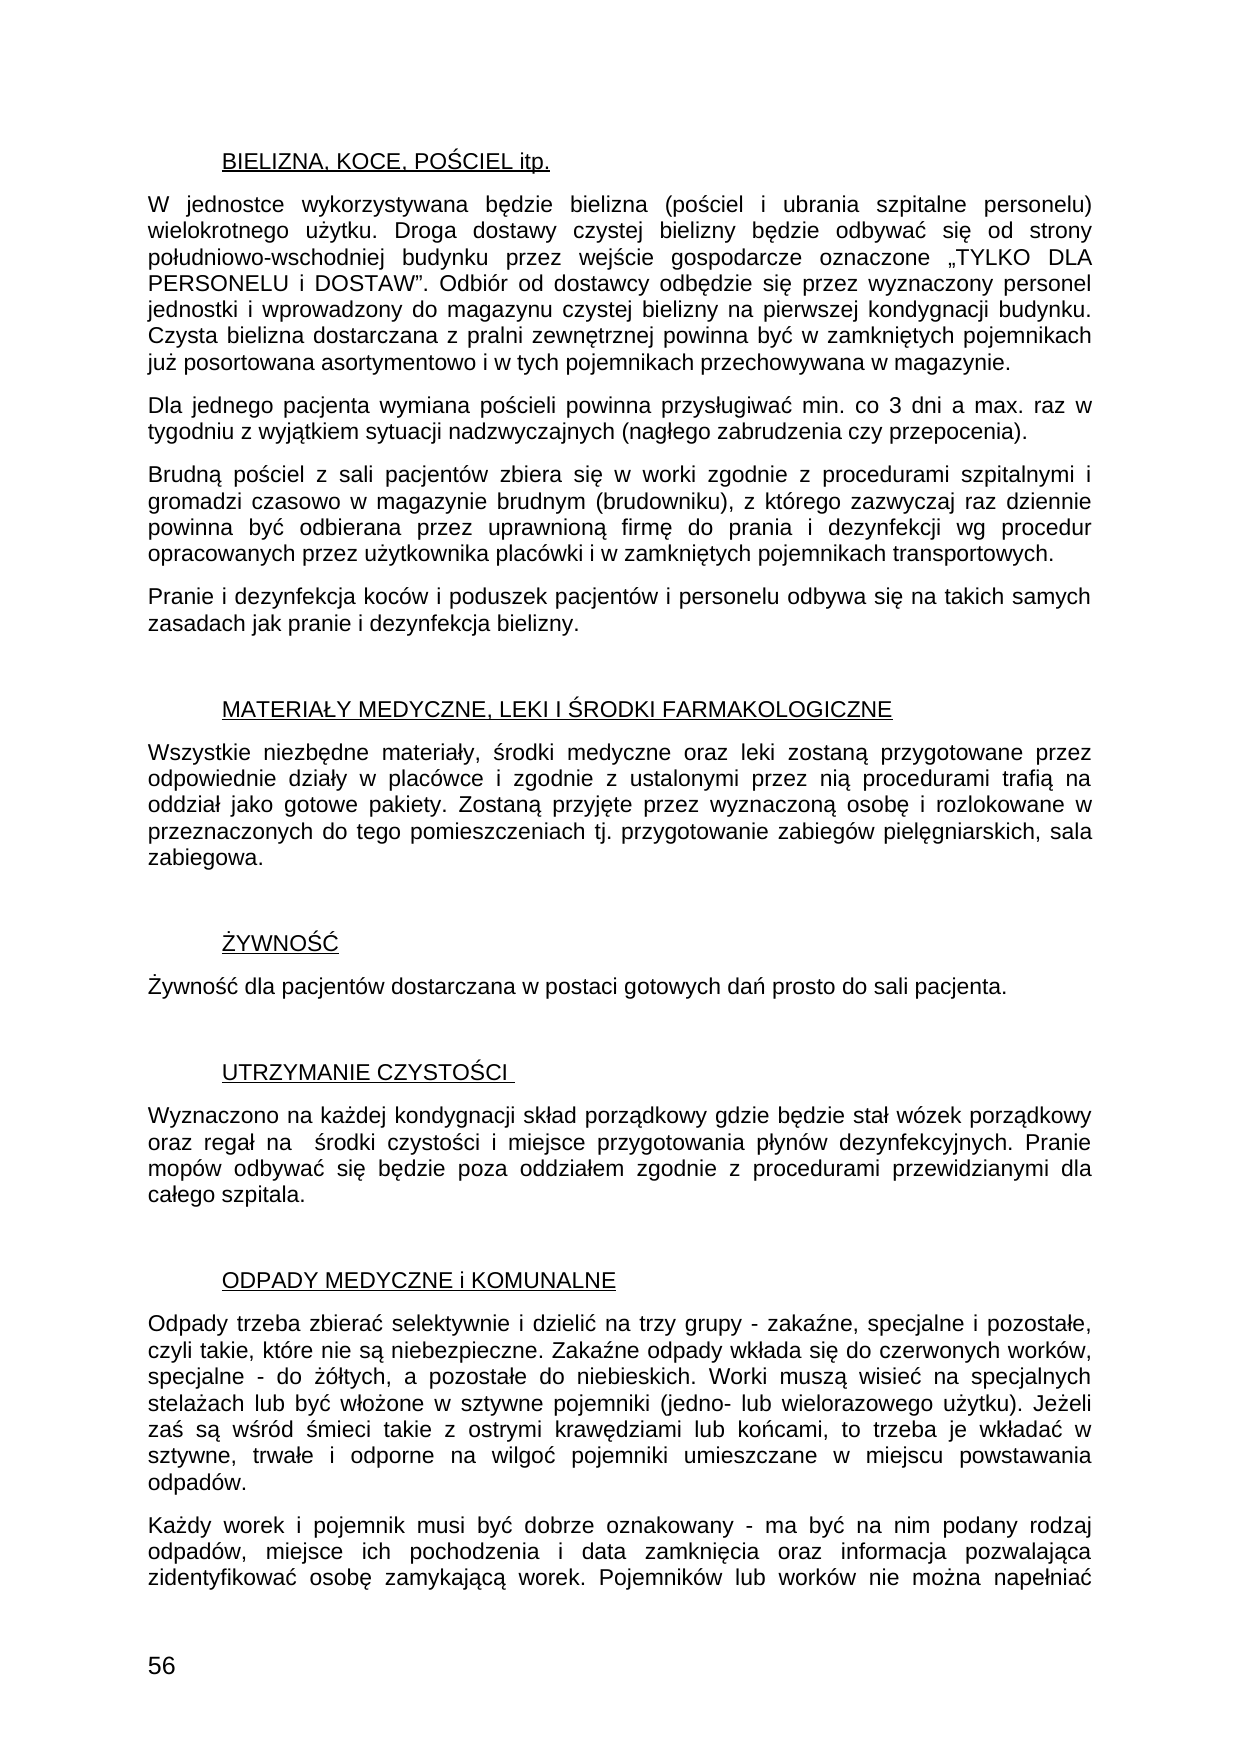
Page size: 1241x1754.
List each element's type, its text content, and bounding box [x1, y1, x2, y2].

text W jednostce wykorzystywana będzie bielizna (pościel i ubrania szpitalne personelu) wielokrotnego użytku. Droga dostawy czystej bielizny będzie odbywać się od strony południowo-wschodniej budynku przez wejście gospodarcze oznaczone „TYLKO DLA PERSONELU i DOSTAW”. Odbiór od dostawcy odbędzie się przez wyznaczony personel jednostki i wprowadzony do magazynu czystej bielizny na pierwszej kondygnacji budynku. Czysta bielizna dostarczana z pralni zewnętrznej powinna być w zamkniętych pojemnikach już posortowana asortymentowo i w tych pojemnikach przechowywana w magazynie. [148, 191, 1092, 375]
text Odpady trzeba zbierać selektywnie i dzielić na trzy grupy - zakaźne, specjalne i pozostałe, czyli takie, które nie są niebezpieczne. Zakaźne odpady wkłada się do czerwonych worków, specjalne - do żółtych, a pozostałe do niebieskich. Worki muszą wisieć na specjalnych stelażach lub być włożone w sztywne pojemniki (jedno- lub wielorazowego użytku). Jeżeli zaś są wśród śmieci takie z ostrymi krawędziami lub końcami, to trzeba je wkładać w sztywne, trwałe i odporne na wilgoć pojemniki umieszczane w miejscu powstawania odpadów. [148, 1310, 1092, 1495]
text ŻYWNOŚĆ [148, 930, 1092, 957]
text ODPADY MEDYCZNE i KOMUNALNE [148, 1267, 1092, 1294]
text Brudną pościel z sali pacjentów zbiera się w worki zgodnie z procedurami szpitalnymi i gromadzi czasowo w magazynie brudnym (brudowniku), z którego zazwyczaj raz dziennie powinna być odbierana przez uprawnioną firmę do prania i dezynfekcji wg procedur opracowanych przez użytkownika placówki i w zamkniętych pojemnikach transportowych. [148, 461, 1092, 567]
text Dla jednego pacjenta wymiana pościeli powinna przysługiwać min. co 3 dni a max. raz w tygodniu z wyjątkiem sytuacji nadzwyczajnych (nagłego zabrudzenia czy przepocenia). [148, 392, 1092, 444]
text Żywność dla pacjentów dostarczana w postaci gotowych dań prosto do sali pacjenta. [148, 973, 1092, 999]
text Wyznaczono na każdej kondygnacji skład porządkowy gdzie będzie stał wózek porządkowy oraz regał na środki czystości i miejsce przygotowania płynów dezynfekcyjnych. Pranie mopów odbywać się będzie poza oddziałem zgodnie z procedurami przewidzianymi dla całego szpitala. [148, 1102, 1092, 1208]
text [148, 1512, 1092, 1591]
text Wszystkie niezbędne materiały, środki medyczne oraz leki zostaną przygotowane przez odpowiednie działy w placówce i zgodnie z ustalonymi przez nią procedurami trafią na oddział jako gotowe pakiety. Zostaną przyjęte przez wyznaczoną osobę i rozlokowane w przeznaczonych do tego pomieszczeniach tj. przygotowanie zabiegów pielęgniarskich, sala zabiegowa. [148, 739, 1092, 871]
text UTRZYMANIE CZYSTOŚCI [148, 1059, 1092, 1086]
text BIELIZNA, KOCE, POŚCIEL itp. [148, 148, 1092, 174]
text MATERIAŁY MEDYCZNE, LEKI I ŚRODKI FARMAKOLOGICZNE [148, 696, 1092, 722]
text Pranie i dezynfekcja koców i poduszek pacjentów i personelu odbywa się na takich samych zasadach jak pranie i dezynfekcja bielizny. [148, 583, 1092, 636]
